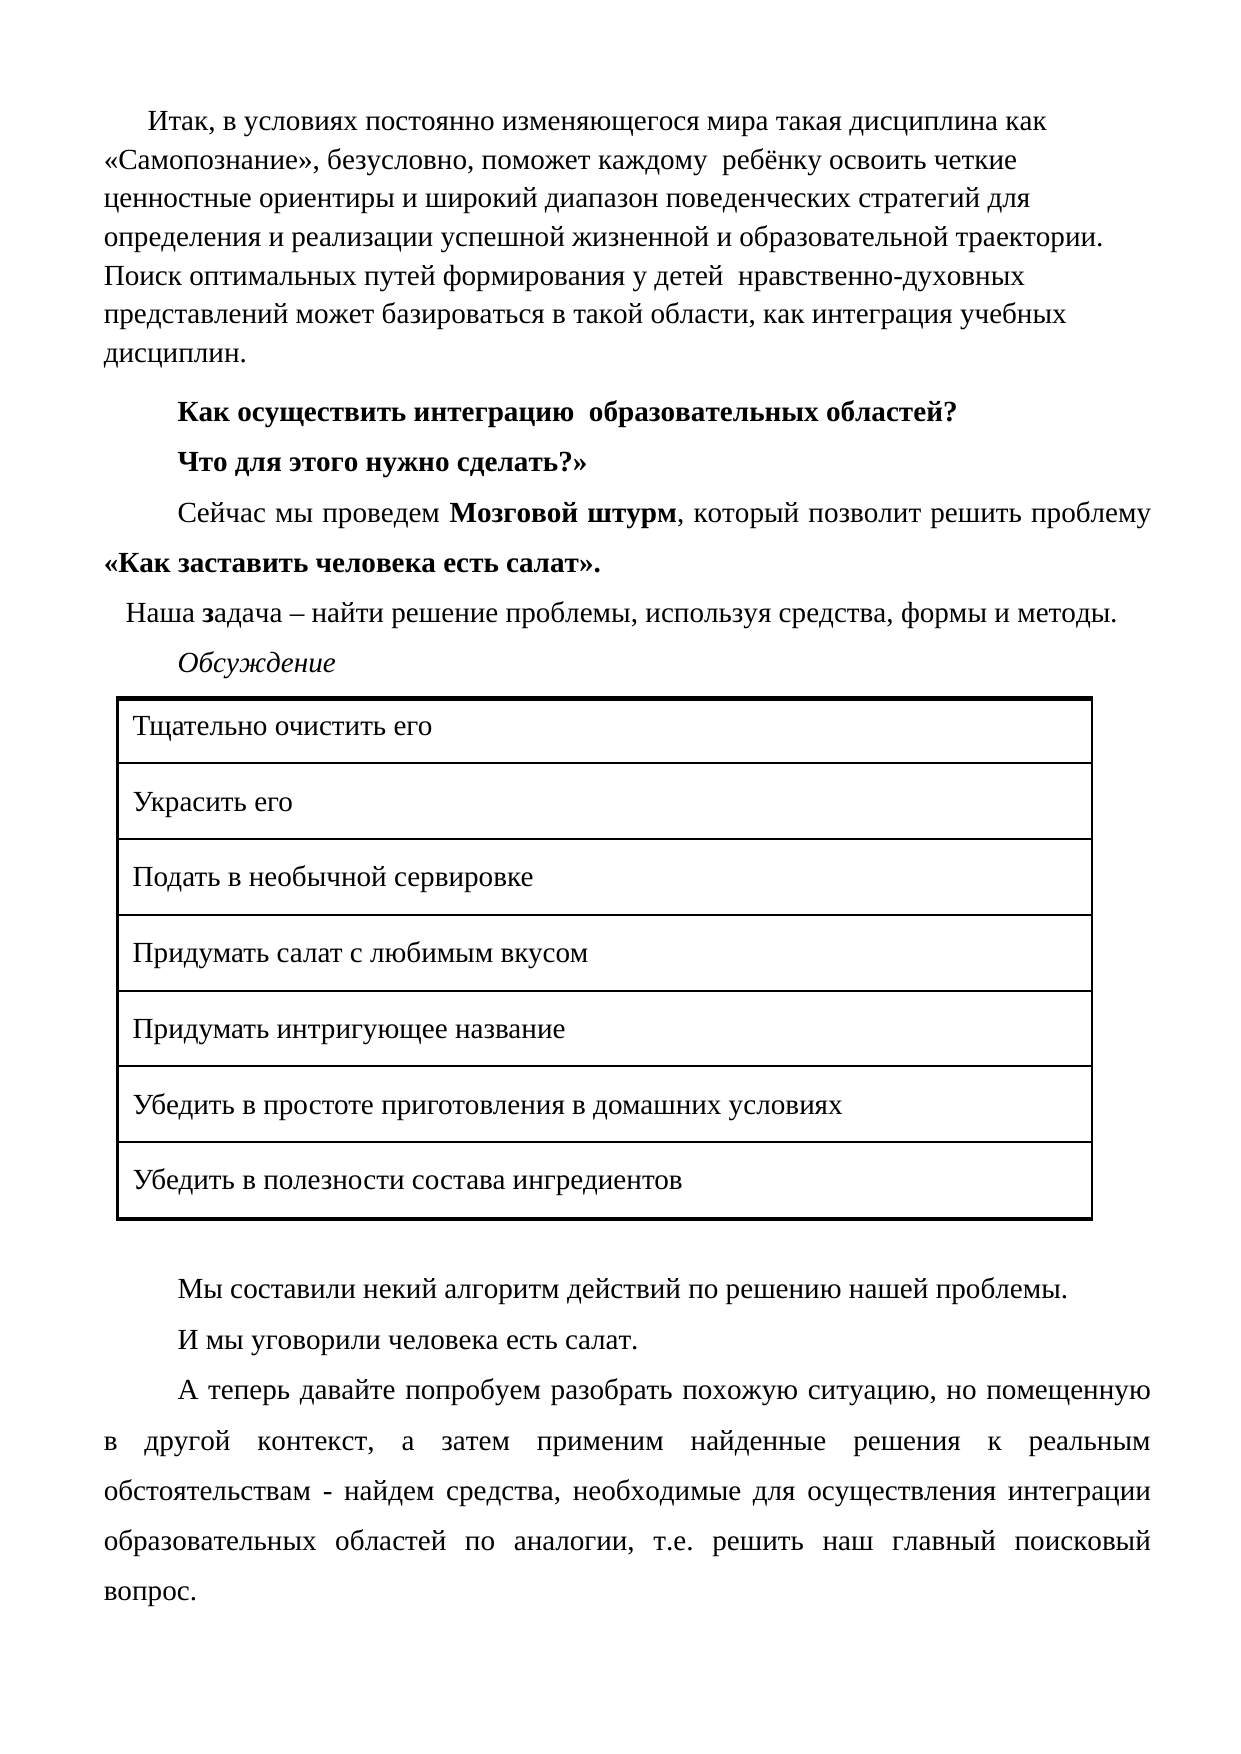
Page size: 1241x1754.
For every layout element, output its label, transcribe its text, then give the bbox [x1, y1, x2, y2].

table_cell Убедить в полезности состава ингредиентов [119, 1143, 1091, 1217]
text И мы уговорили человека есть салат. [103, 1322, 1152, 1356]
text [103, 103, 1152, 368]
table_cell Придумать салат с любимым вкусом [119, 916, 1091, 989]
table_cell Украсить его [119, 764, 1091, 838]
text Что для этого нужно сделать?» [103, 444, 1152, 478]
text А теперь давайте попробуем разобрать похожую ситуацию, но помещенную в другой контекст, а затем применим найденные решения к реальным обстоятельствам - найдем средства, необходимые для осуществления интеграции образовательных областей по аналогии, т.е. решить наш главный поисковый вопрос. [103, 1372, 1152, 1607]
text Как осуществить интеграцию образовательных областей? [103, 394, 1152, 428]
table_header Тщательно очистить его [119, 701, 1091, 762]
table_cell Убедить в простоте приготовления в домашних условиях [119, 1067, 1091, 1141]
text Обсуждение [103, 646, 1152, 679]
text Сейчас мы проведем Мозговой штурм, который позволит решить проблему «Как заставить человека есть салат». [103, 495, 1152, 578]
text Наша задача – найти решение проблемы, используя средства, формы и методы. [103, 595, 1152, 629]
table_cell Подать в необычной сервировке [119, 840, 1091, 914]
table_cell Придумать интригующее название [119, 992, 1091, 1065]
text Мы составили некий алгоритм действий по решению нашей проблемы. [103, 1272, 1152, 1305]
